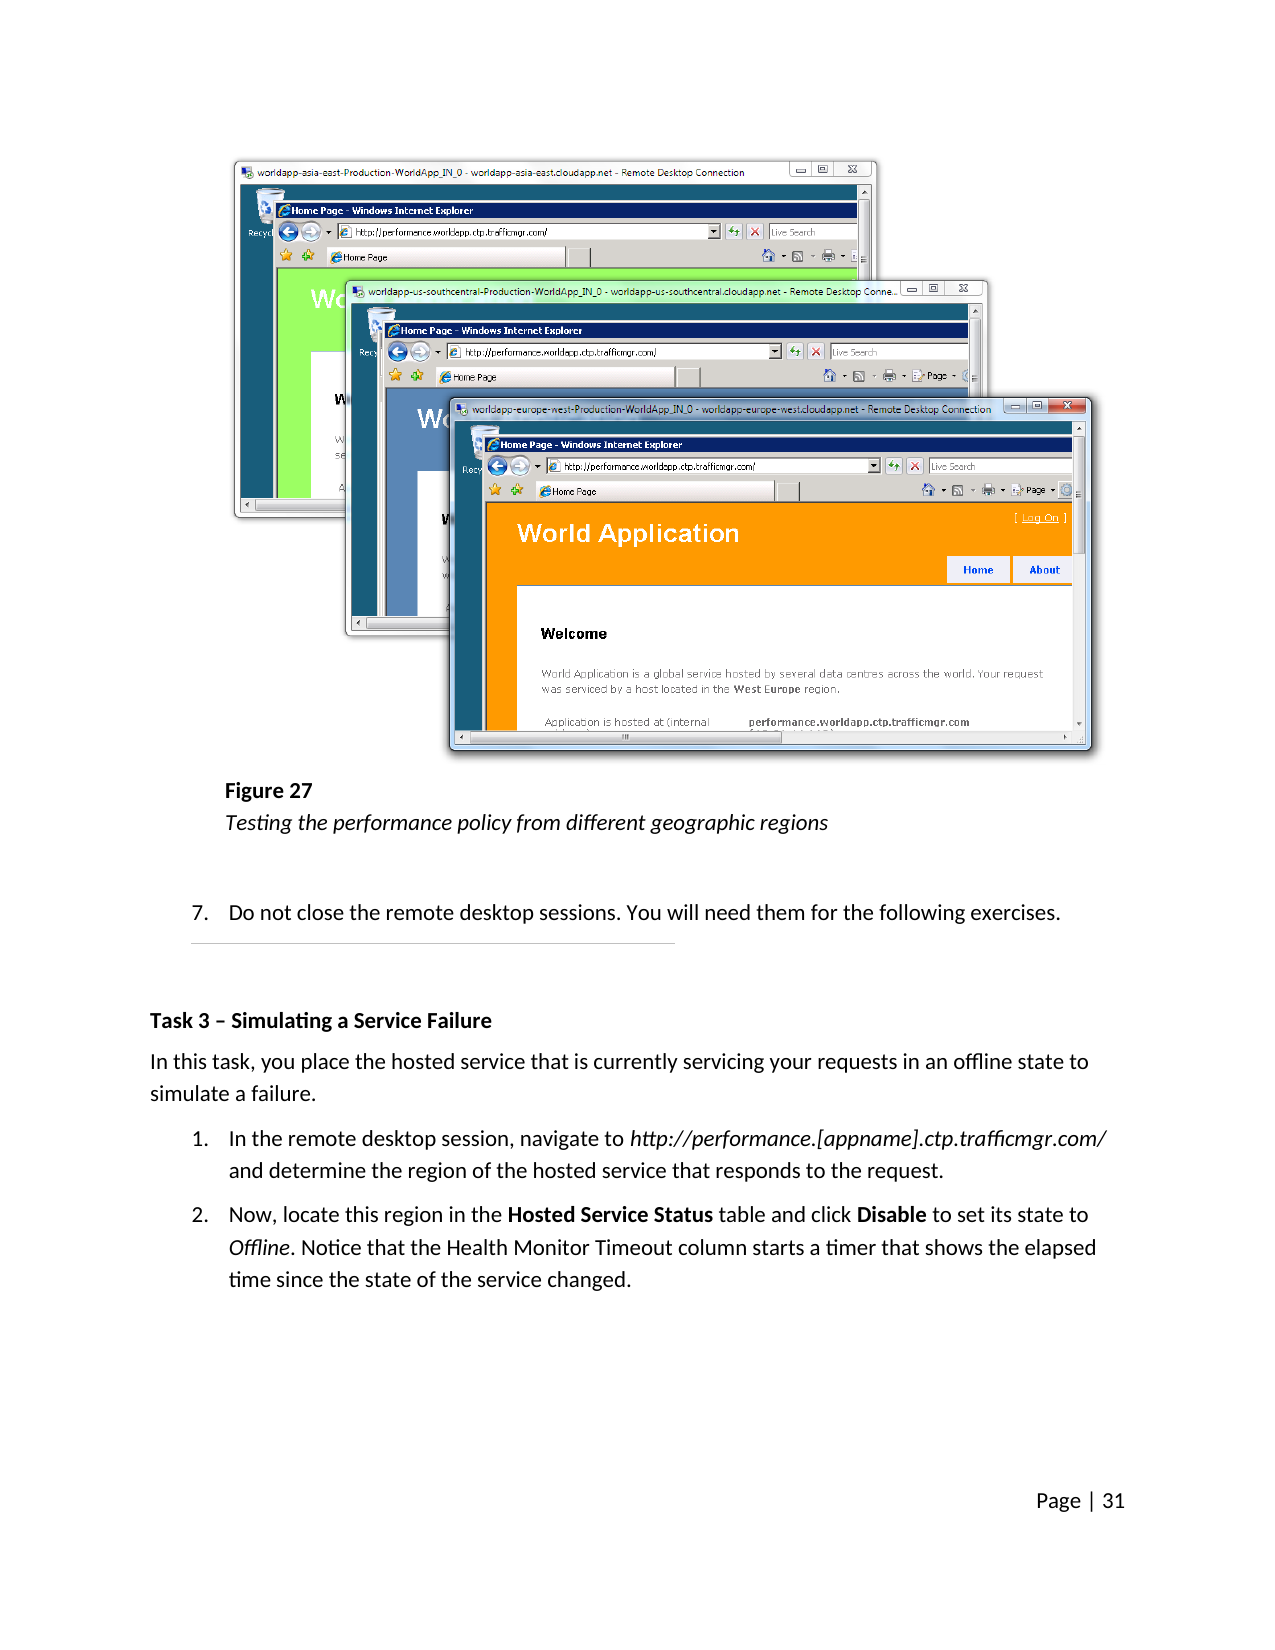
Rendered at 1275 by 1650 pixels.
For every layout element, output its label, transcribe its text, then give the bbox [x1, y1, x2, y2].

picture [225, 150, 1109, 772]
list Now, locate this region in the Hosted Service Status table and click Disable to set its state to Offline. Notice that the Health Monitor Timeout column starts a timer that shows the elapsed time since the state of the service changed. [191, 1201, 1125, 1293]
text In this task, you place the hosted service that is currently servicing your requests in an offline state to simulate a failure. [150, 1047, 1125, 1107]
text Task 3 – Simulating a Service Failure [150, 1006, 1125, 1034]
list In the remote desktop session, navigate to http://performance.[appname].ctp.trafficmgr.com/ and determine the region of the hosted service that responds to the request. [191, 1124, 1125, 1184]
list Do not close the remote desktop sessions. You will need them for the following exercises. [191, 898, 1125, 926]
text Testing the performance policy from different geographic regions [225, 808, 1125, 836]
